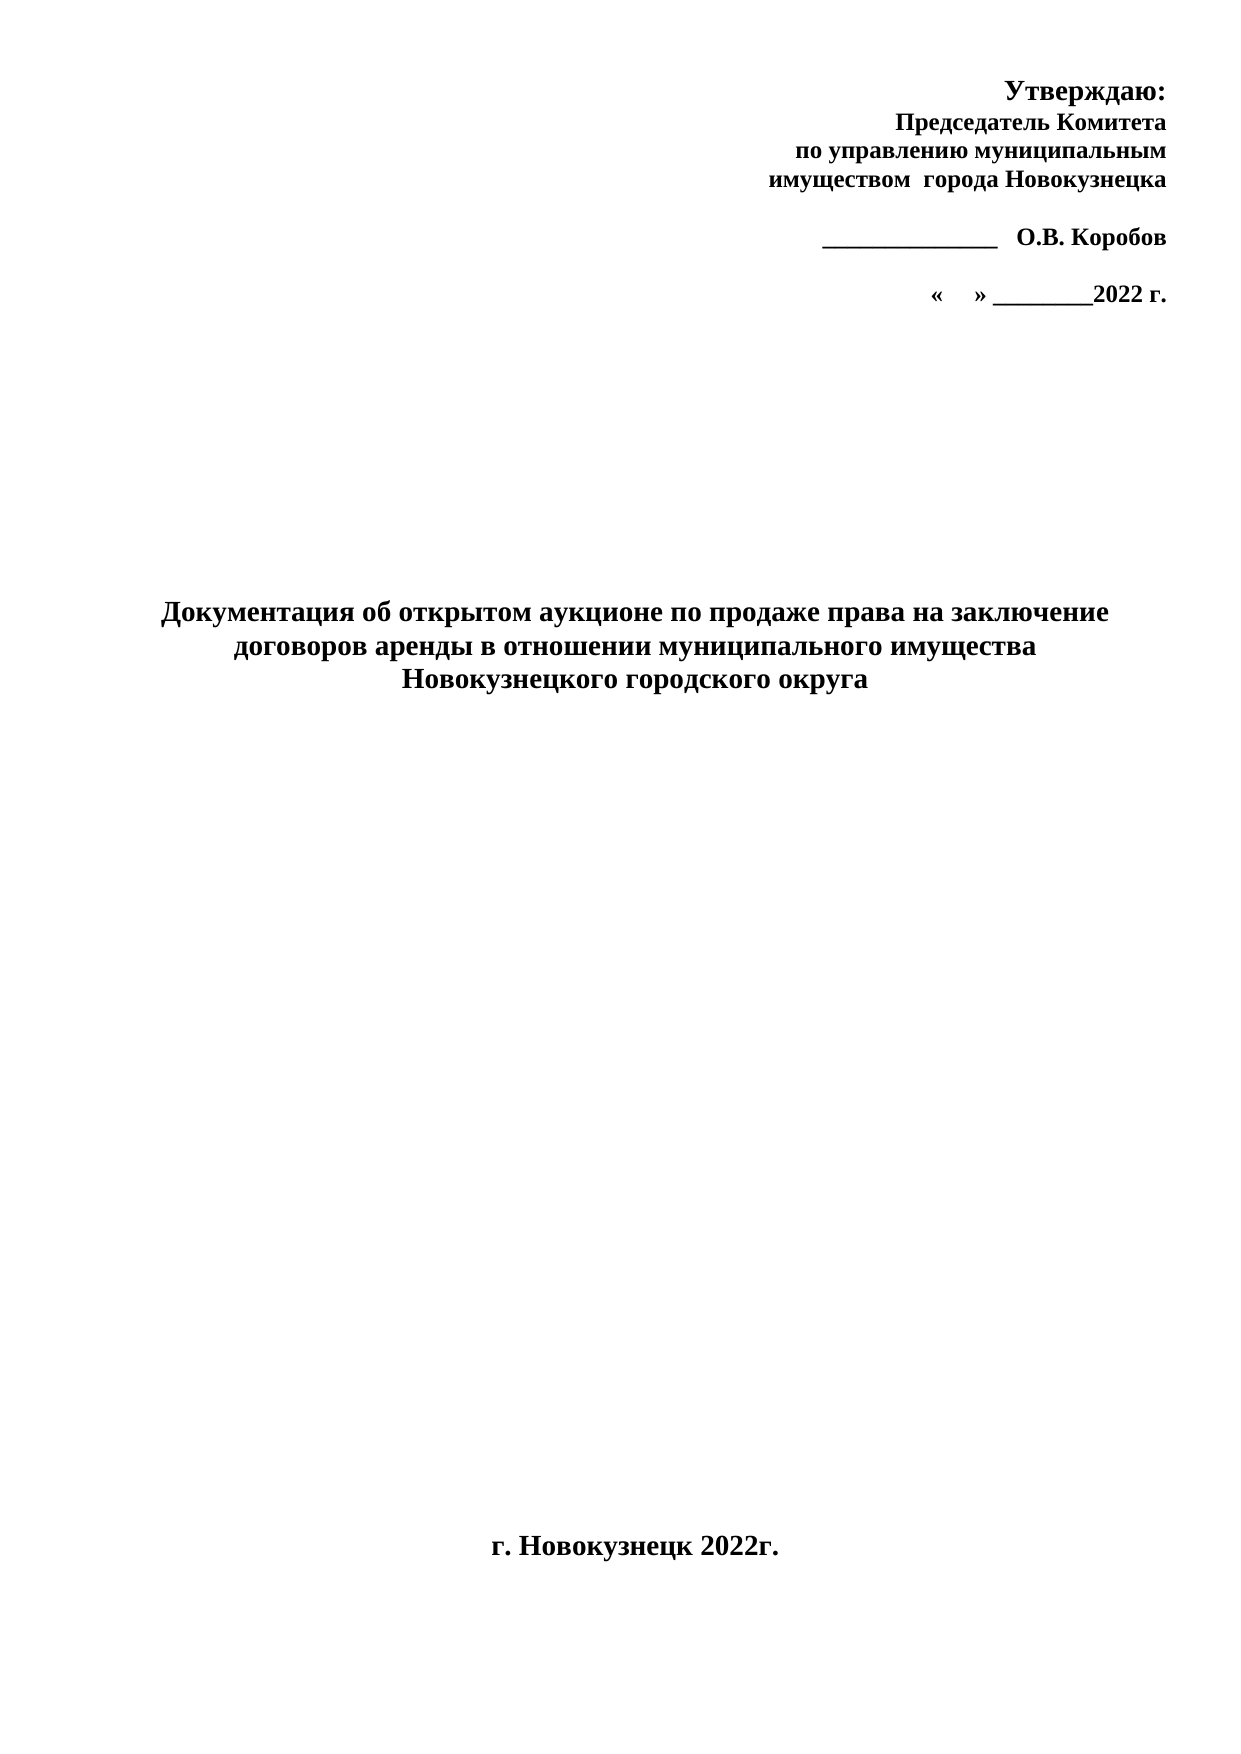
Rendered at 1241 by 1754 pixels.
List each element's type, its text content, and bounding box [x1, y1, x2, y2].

text Утверждаю: [103, 73, 1167, 107]
text Документация об открытом аукционе по продаже права на заключение договоров аренды в отношении муниципального имущества [103, 594, 1167, 661]
text ______________ О.В. Коробов [103, 222, 1167, 250]
text по управлению муниципальным [103, 135, 1167, 164]
text Председатель Комитета [103, 107, 1167, 135]
text « » ________2022 г. [103, 279, 1167, 308]
text г. Новокузнецк 2022г. [103, 1528, 1167, 1562]
text имуществом города Новокузнецка [103, 164, 1167, 193]
text Новокузнецкого городского округа [103, 661, 1167, 695]
